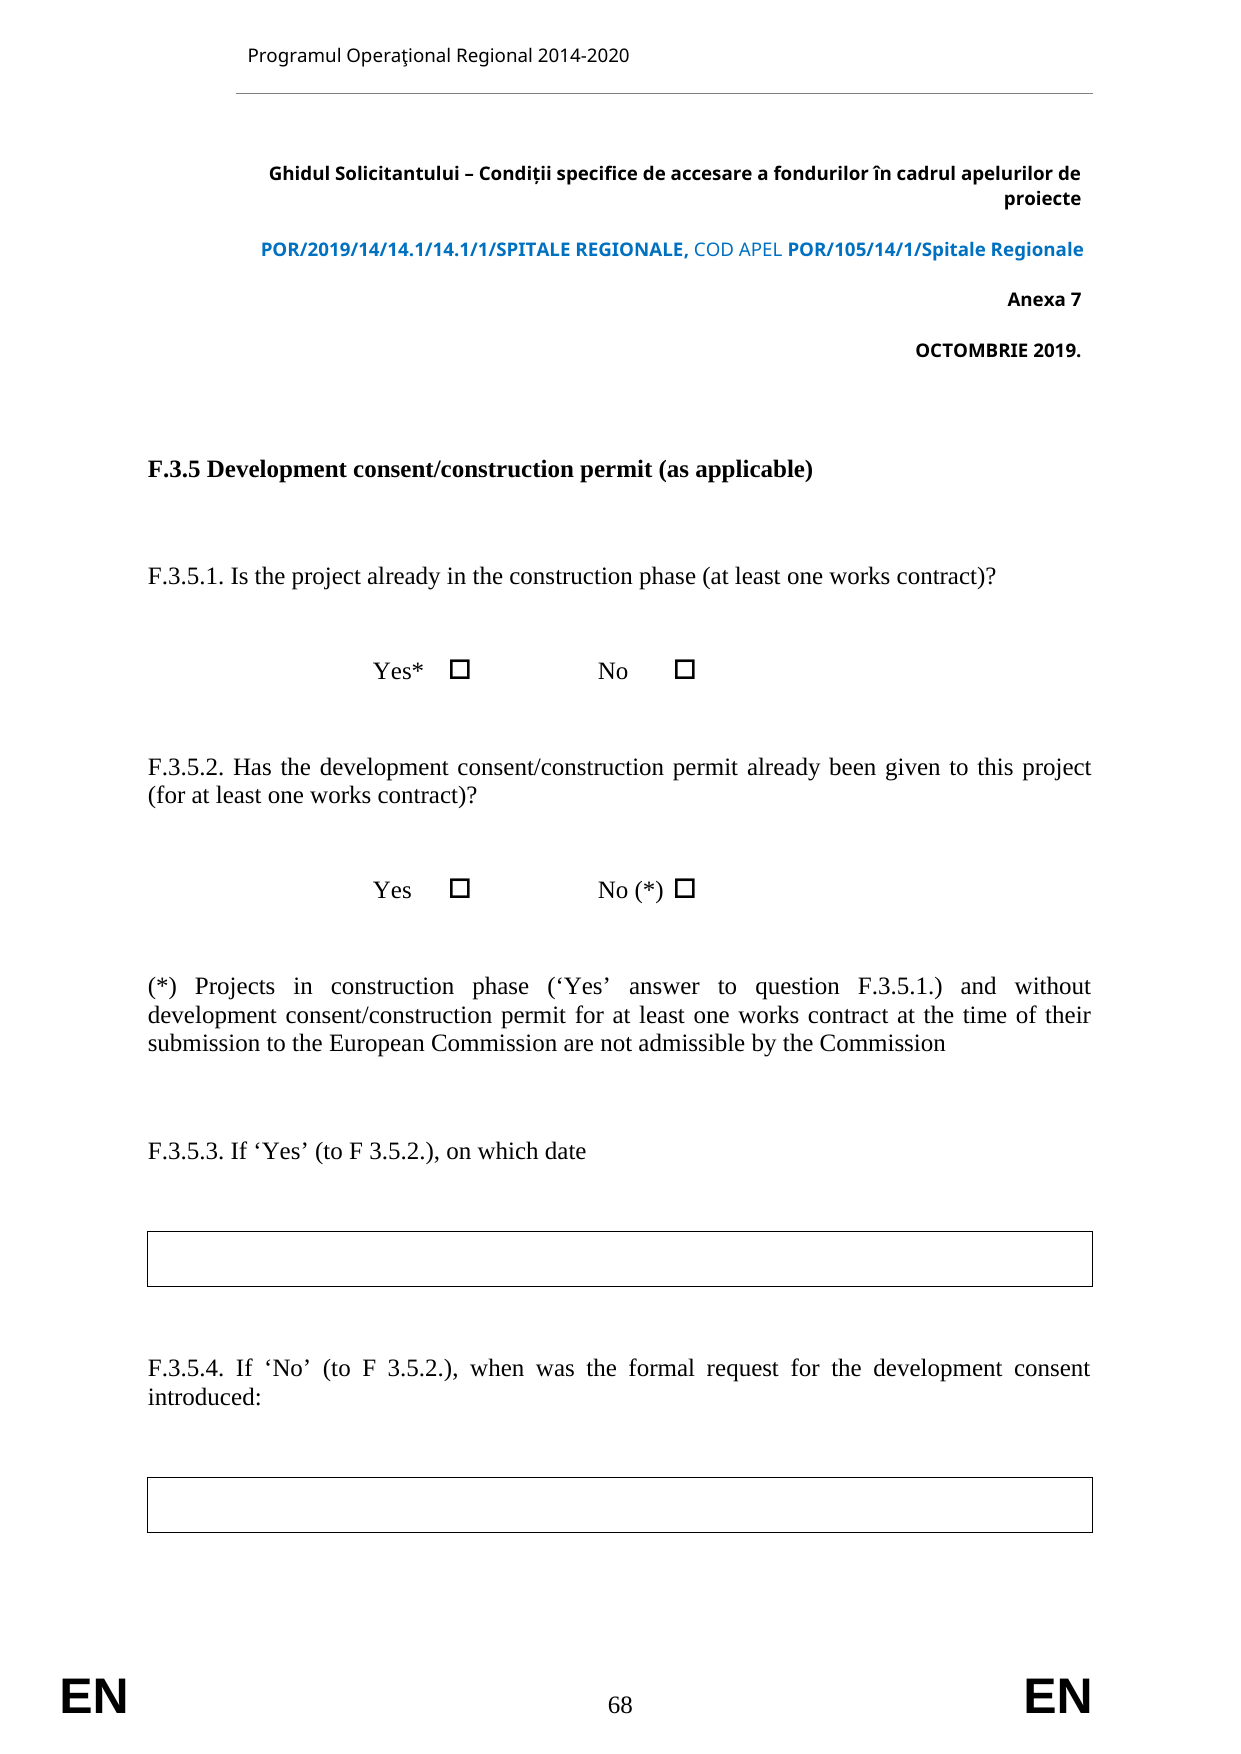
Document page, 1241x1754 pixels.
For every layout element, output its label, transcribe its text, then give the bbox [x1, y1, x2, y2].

text F.3.5.3. If ‘Yes’ (to F 3.5.2.), on which date [148, 1136, 1092, 1165]
text Yes No (*) [148, 875, 1092, 905]
text Yes* No [148, 656, 1092, 685]
table_header [148, 1232, 1092, 1286]
text F.3.5.1. Is the project already in the construction phase (at least one works contract)? [148, 561, 1092, 590]
text F.3.5.4. If ‘No’ (to F 3.5.2.), when was the formal request for the development consent introduced: [148, 1353, 1092, 1411]
text (*) Projects in construction phase (‘Yes’ answer to question F.3.5.1.) and without development consent/construction permit for at least one works contract at the time of their submission to the European Commission are not admissible by the Commission [148, 971, 1092, 1057]
table_header [148, 1478, 1092, 1532]
text F.3.5.2. Has the development consent/construction permit already been given to this project (for at least one works contract)? [148, 752, 1092, 809]
subtitle F.3.5 Development consent/construction permit (as applicable) [148, 454, 1092, 482]
